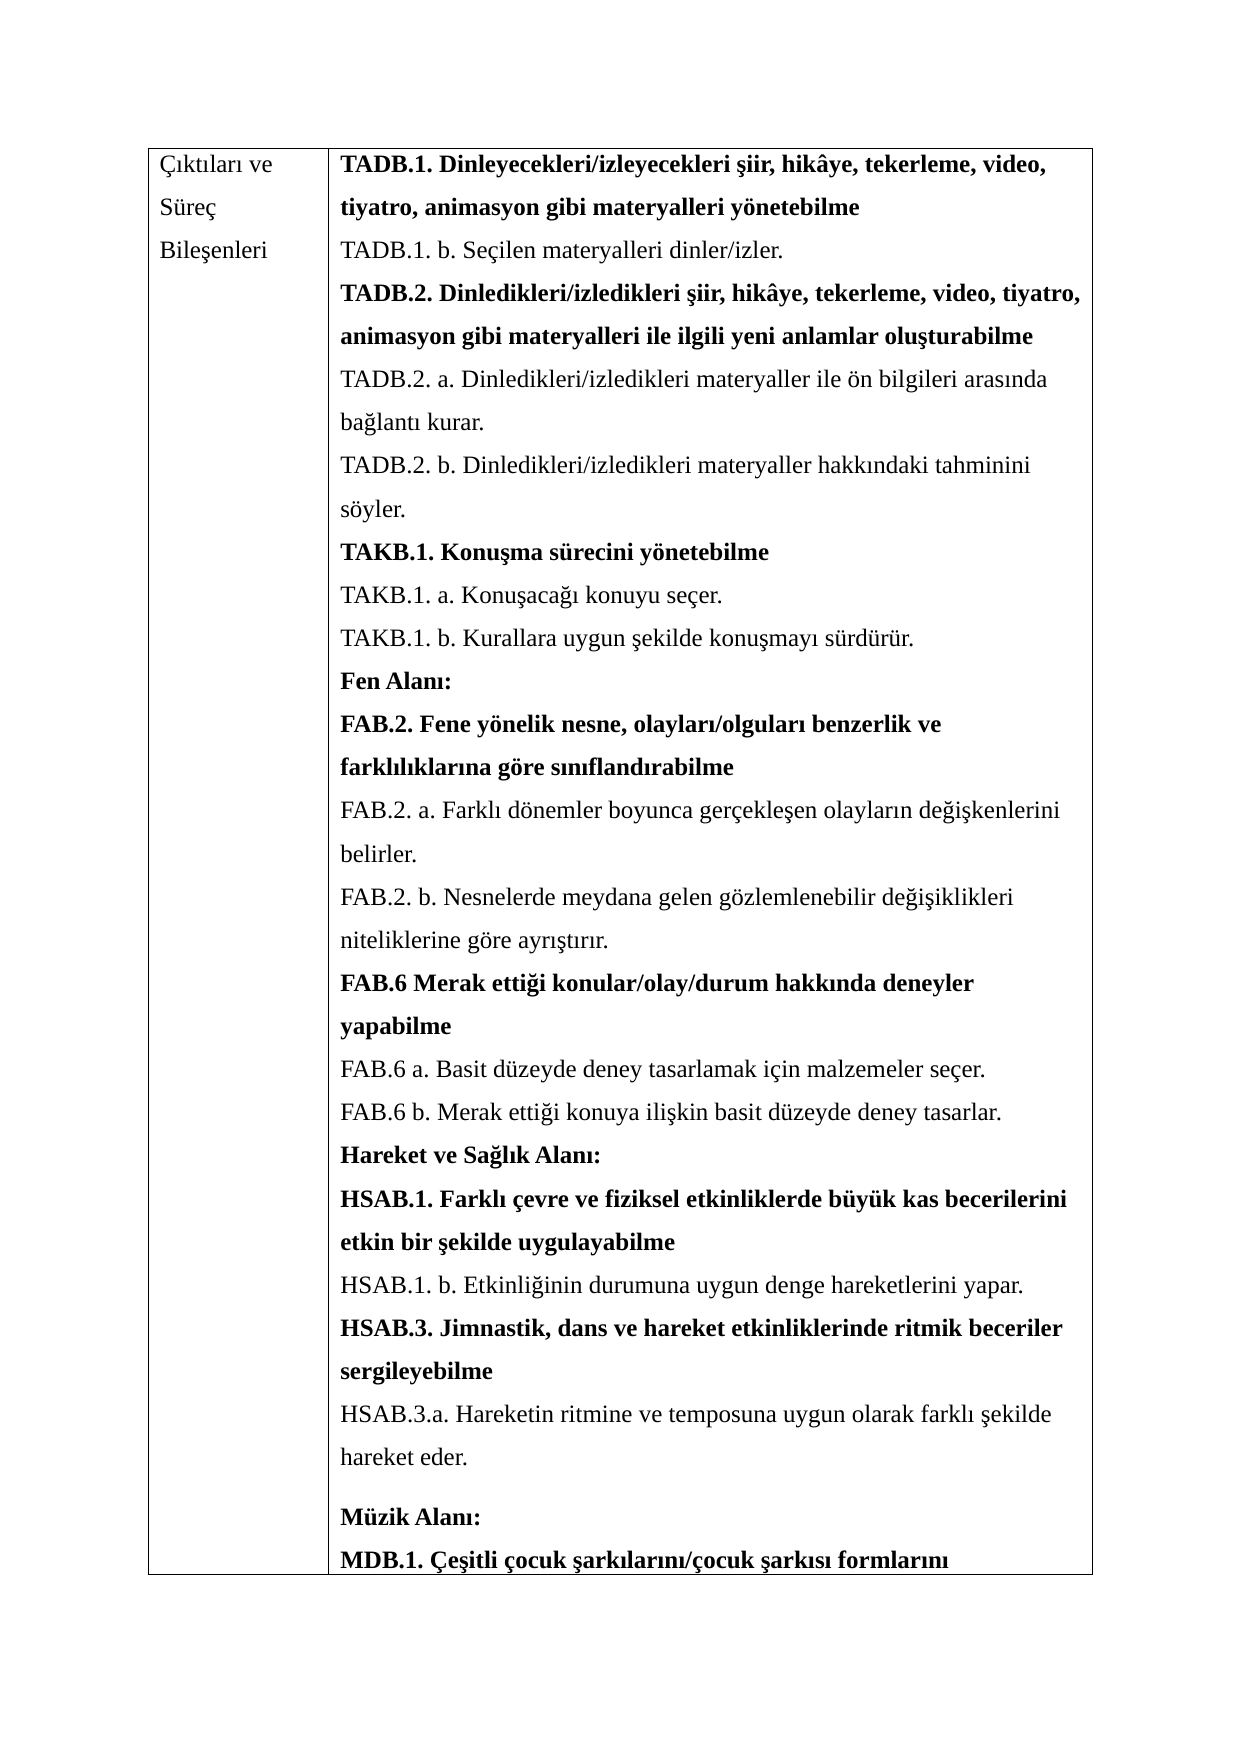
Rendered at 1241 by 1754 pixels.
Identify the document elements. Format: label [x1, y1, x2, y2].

table_cell [329, 149, 1092, 1574]
table_cell [149, 149, 328, 1574]
